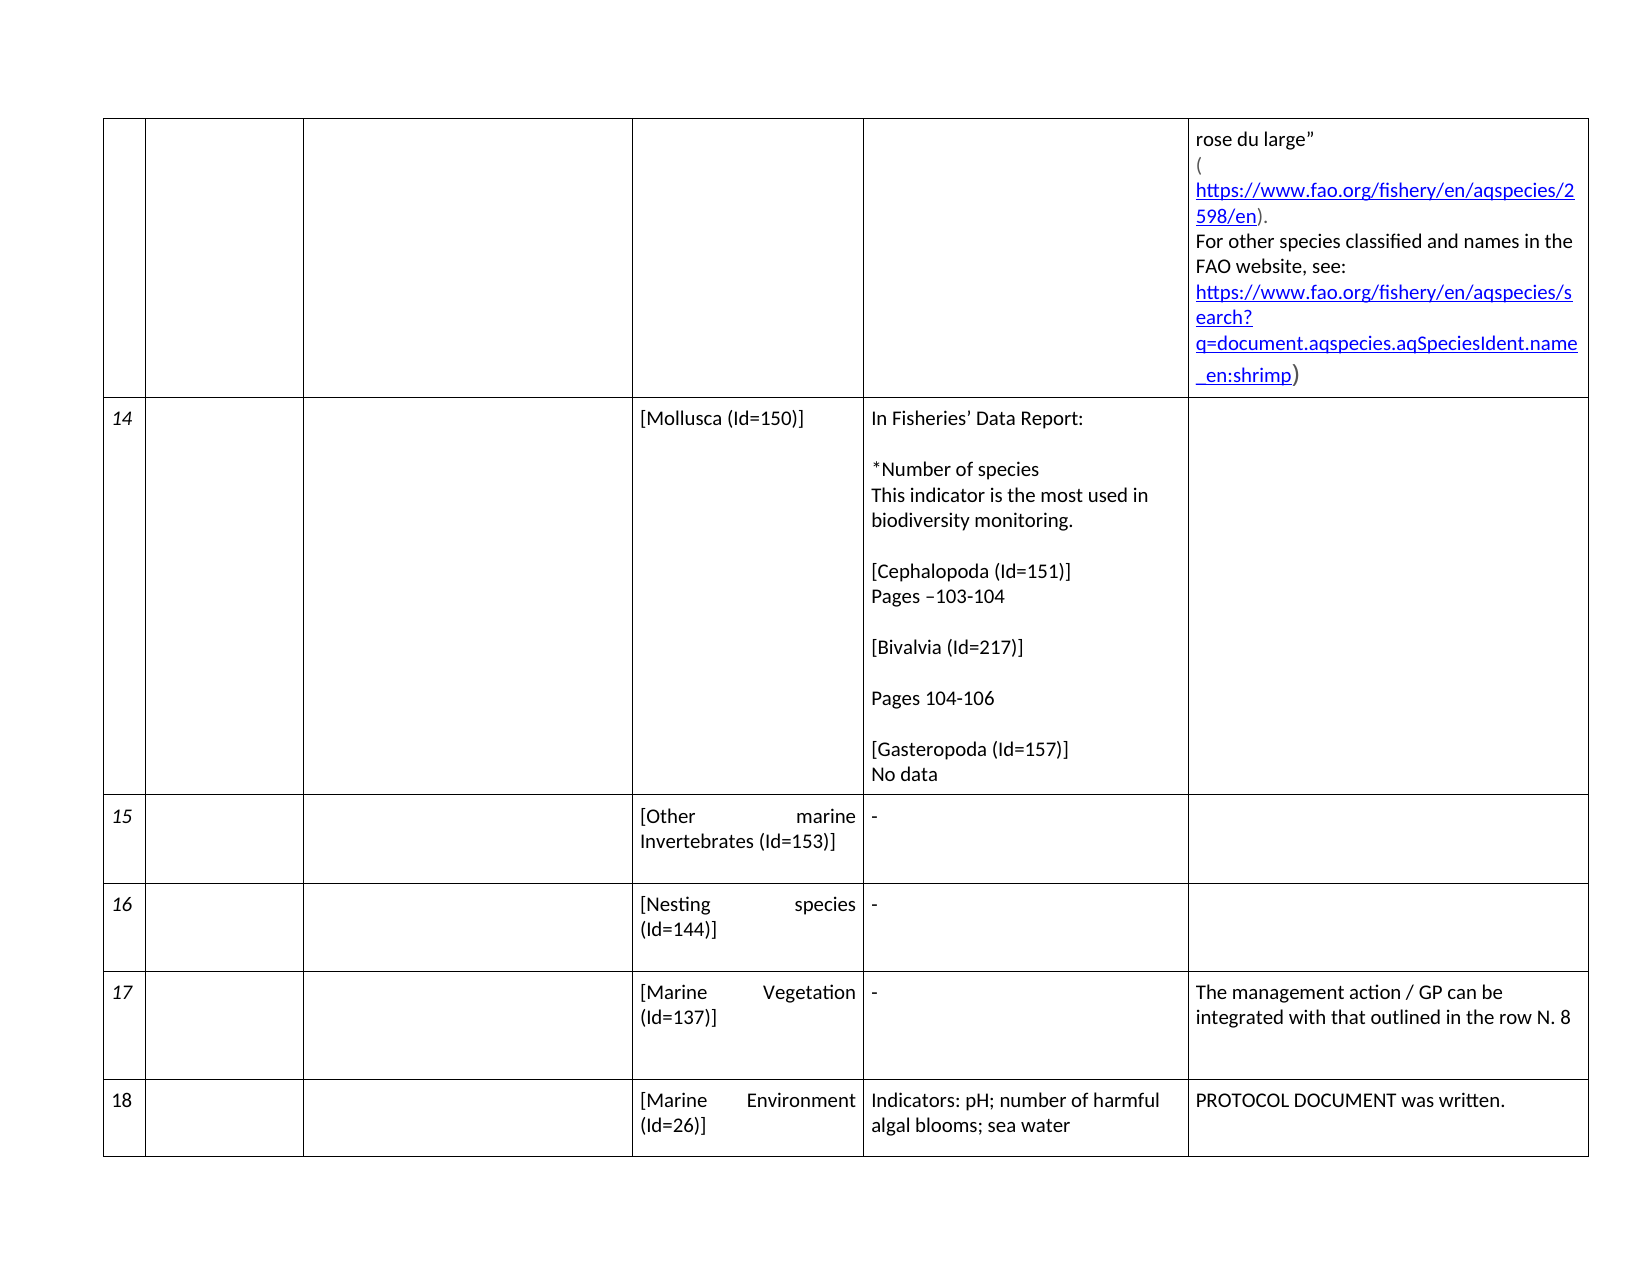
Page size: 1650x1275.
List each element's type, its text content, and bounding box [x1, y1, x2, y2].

table_cell [146, 398, 303, 794]
table_cell - [864, 795, 1188, 882]
table_cell [304, 398, 632, 794]
table_cell The management action / GP can be integrated with that outlined in the row N. 8 [1189, 972, 1588, 1078]
table_cell [304, 119, 632, 397]
table_cell [146, 1080, 303, 1156]
table_cell [304, 795, 632, 882]
table_cell [1189, 795, 1588, 882]
table_cell 18 [104, 1080, 145, 1156]
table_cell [864, 1080, 1188, 1156]
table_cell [633, 1080, 863, 1156]
table_cell [Mollusca (Id=150)] [633, 398, 863, 794]
table_cell [Marine Vegetation (Id=137)] [633, 972, 863, 1078]
table_cell [146, 795, 303, 882]
table_cell [146, 119, 303, 397]
table_cell [304, 884, 632, 971]
table_cell 13 [104, 119, 145, 397]
table_cell [146, 972, 303, 1078]
table_cell 15 [104, 795, 145, 882]
table_cell - [864, 972, 1188, 1078]
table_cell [633, 119, 863, 397]
table_cell 16 [104, 884, 145, 971]
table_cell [864, 119, 1188, 397]
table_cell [1189, 119, 1588, 397]
table_cell [1189, 884, 1588, 971]
table_cell [304, 972, 632, 1078]
table_cell 17 [104, 972, 145, 1078]
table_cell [1189, 1080, 1588, 1156]
table_cell [Other marine Invertebrates (Id=153)] [633, 795, 863, 882]
table_cell In Fisheries’ Data Report: *Number of species This indicator is the most used in biodiversity monitoring. [Cephalopoda (Id=151)] Pages –103-104 [Bivalvia (Id=217)] Pages 104-106 [Gasteropoda (Id=157)] No data [864, 398, 1188, 794]
table_cell - [864, 884, 1188, 971]
table_cell [Nesting species (Id=144)] [633, 884, 863, 971]
table_cell [1189, 398, 1588, 794]
table_cell [304, 1080, 632, 1156]
table_cell 14 [104, 398, 145, 794]
table_cell [146, 884, 303, 971]
